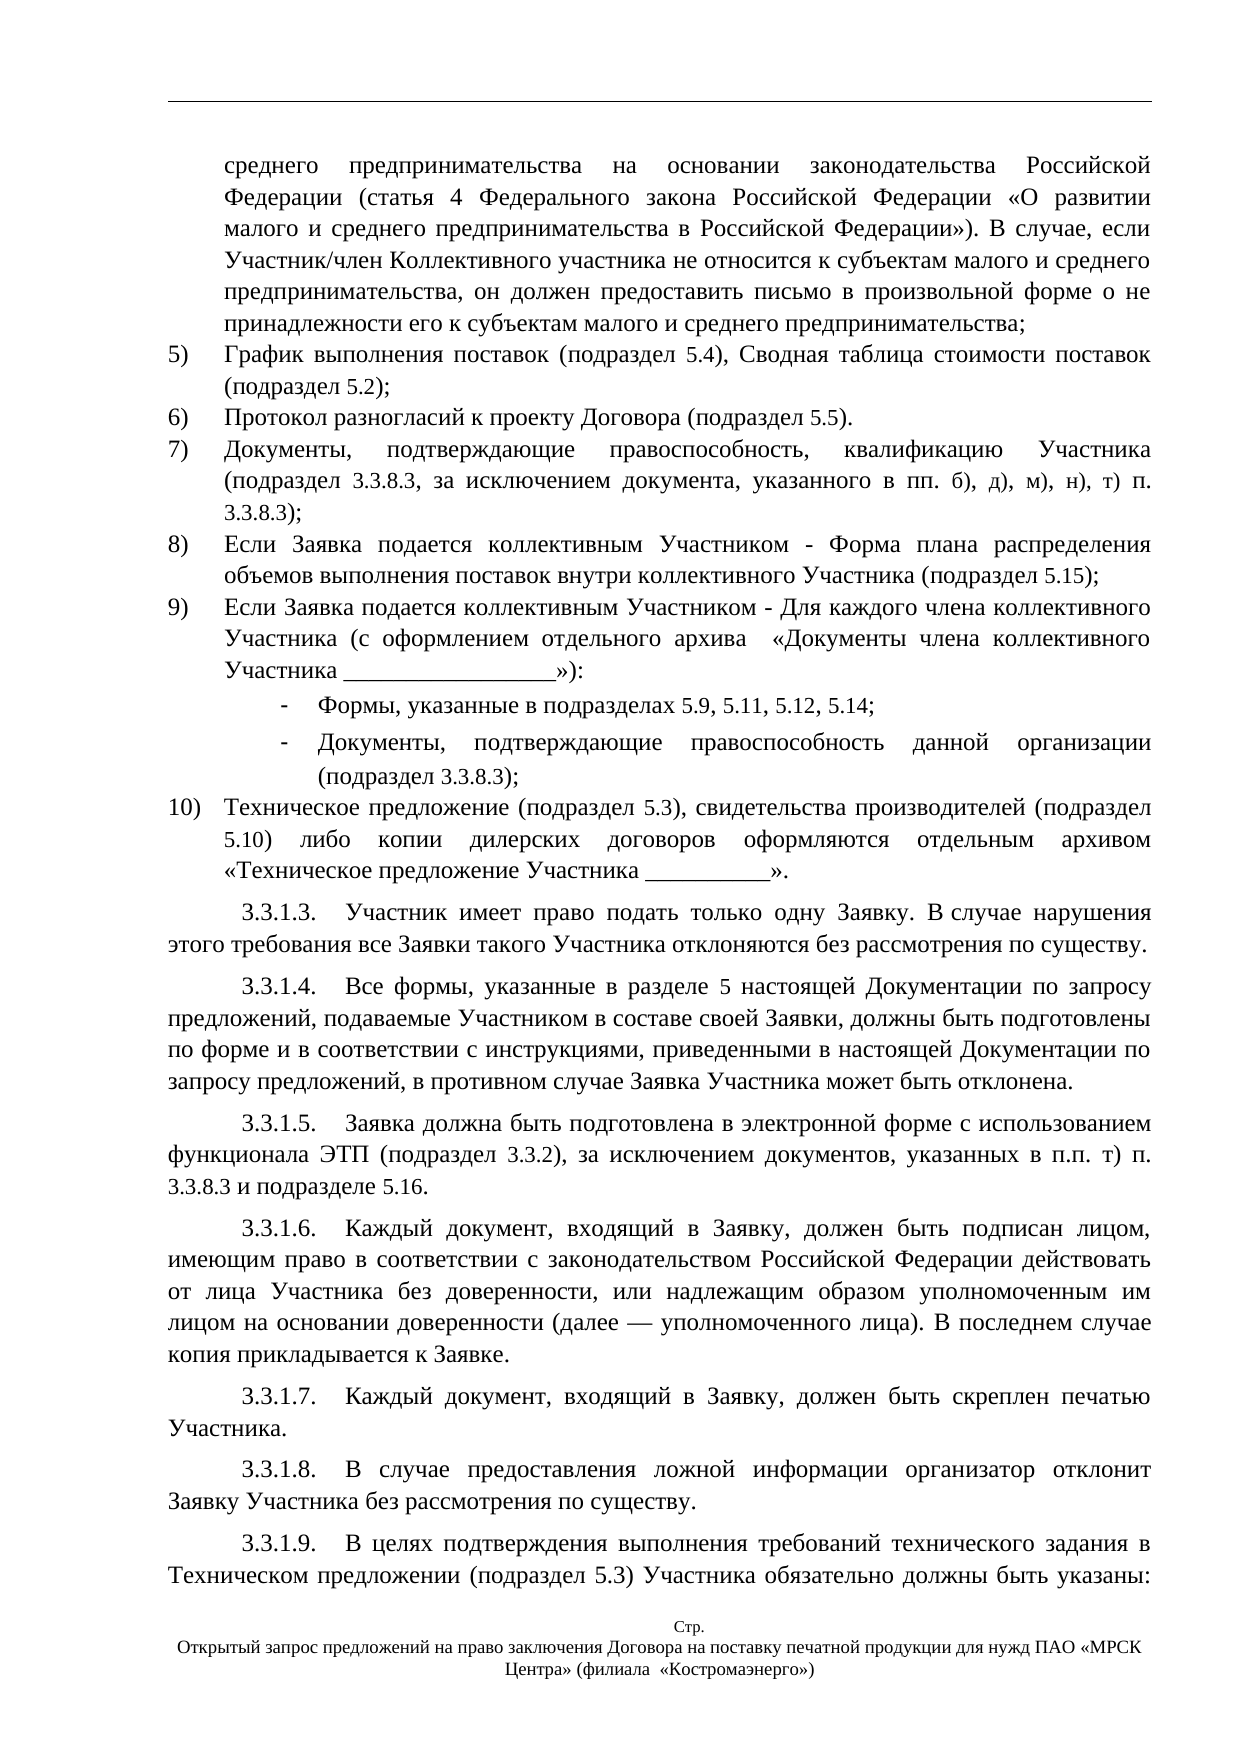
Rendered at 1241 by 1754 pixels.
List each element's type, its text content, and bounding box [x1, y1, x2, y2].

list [168, 150, 1152, 337]
list Каждый документ, входящий в Заявку, должен быть скреплен печатью Участника. [168, 1381, 1152, 1441]
list График выполнения поставок (подраздел 5.4), Сводная таблица стоимости поставок (подраздел 5.2); [168, 339, 1152, 400]
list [168, 1528, 1152, 1588]
list Техническое предложение (подраздел 5.3), свидетельства производителей (подраздел 5.10) либо копии дилерских договоров оформляются отдельным архивом «Техническое предложение Участника __________». [168, 792, 1152, 884]
list Протокол разногласий к проекту Договора (подраздел 5.5). [168, 402, 1152, 431]
list В случае предоставления ложной информации организатор отклонит Заявку Участника без рассмотрения по существу. [168, 1454, 1152, 1515]
list Документы, подтверждающие правоспособность данной организации (подраздел 3.3.8.3); [280, 724, 1152, 789]
list Все формы, указанные в разделе 5 настоящей Документации по запросу предложений, подаваемые Участником в составе своей Заявки, должны быть подготовлены по форме и в соответствии с инструкциями, приведенными в настоящей Документации по запросу предложений, в противном случае Заявка Участника может быть отклонена. [168, 971, 1152, 1094]
list Участник имеет право подать только одну Заявку. В случае нарушения этого требования все Заявки такого Участника отклоняются без рассмотрения по существу. [168, 897, 1152, 958]
list Если Заявка подается коллективным Участником - Для каждого члена коллективного Участника (с оформлением отдельного архива «Документы члена коллективного Участника _________________»): [168, 592, 1152, 684]
list Документы, подтверждающие правоспособность, квалификацию Участника (подраздел 3.3.8.3, за исключением документа, указанного в пп. б), д), м), н), т) п. 3.3.8.3); [168, 434, 1152, 526]
list Формы, указанные в подразделах 5.9, 5.11, 5.12, 5.14; [280, 687, 1152, 721]
list Каждый документ, входящий в Заявку, должен быть подписан лицом, имеющим право в соответствии с законодательством Российской Федерации действовать от лица Участника без доверенности, или надлежащим образом уполномоченным им лицом на основании доверенности (далее — уполномоченного лица). В последнем случае копия прикладывается к Заявке. [168, 1213, 1152, 1368]
list Заявка должна быть подготовлена в электронной форме с использованием функционала ЭТП (подраздел 3.3.2), за исключением документов, указанных в п.п. т) п. 3.3.8.3 и подразделе 5.16. [168, 1108, 1152, 1199]
list Если Заявка подается коллективным Участником - Форма плана распределения объемов выполнения поставок внутри коллективного Участника (подраздел 5.15); [168, 529, 1152, 589]
